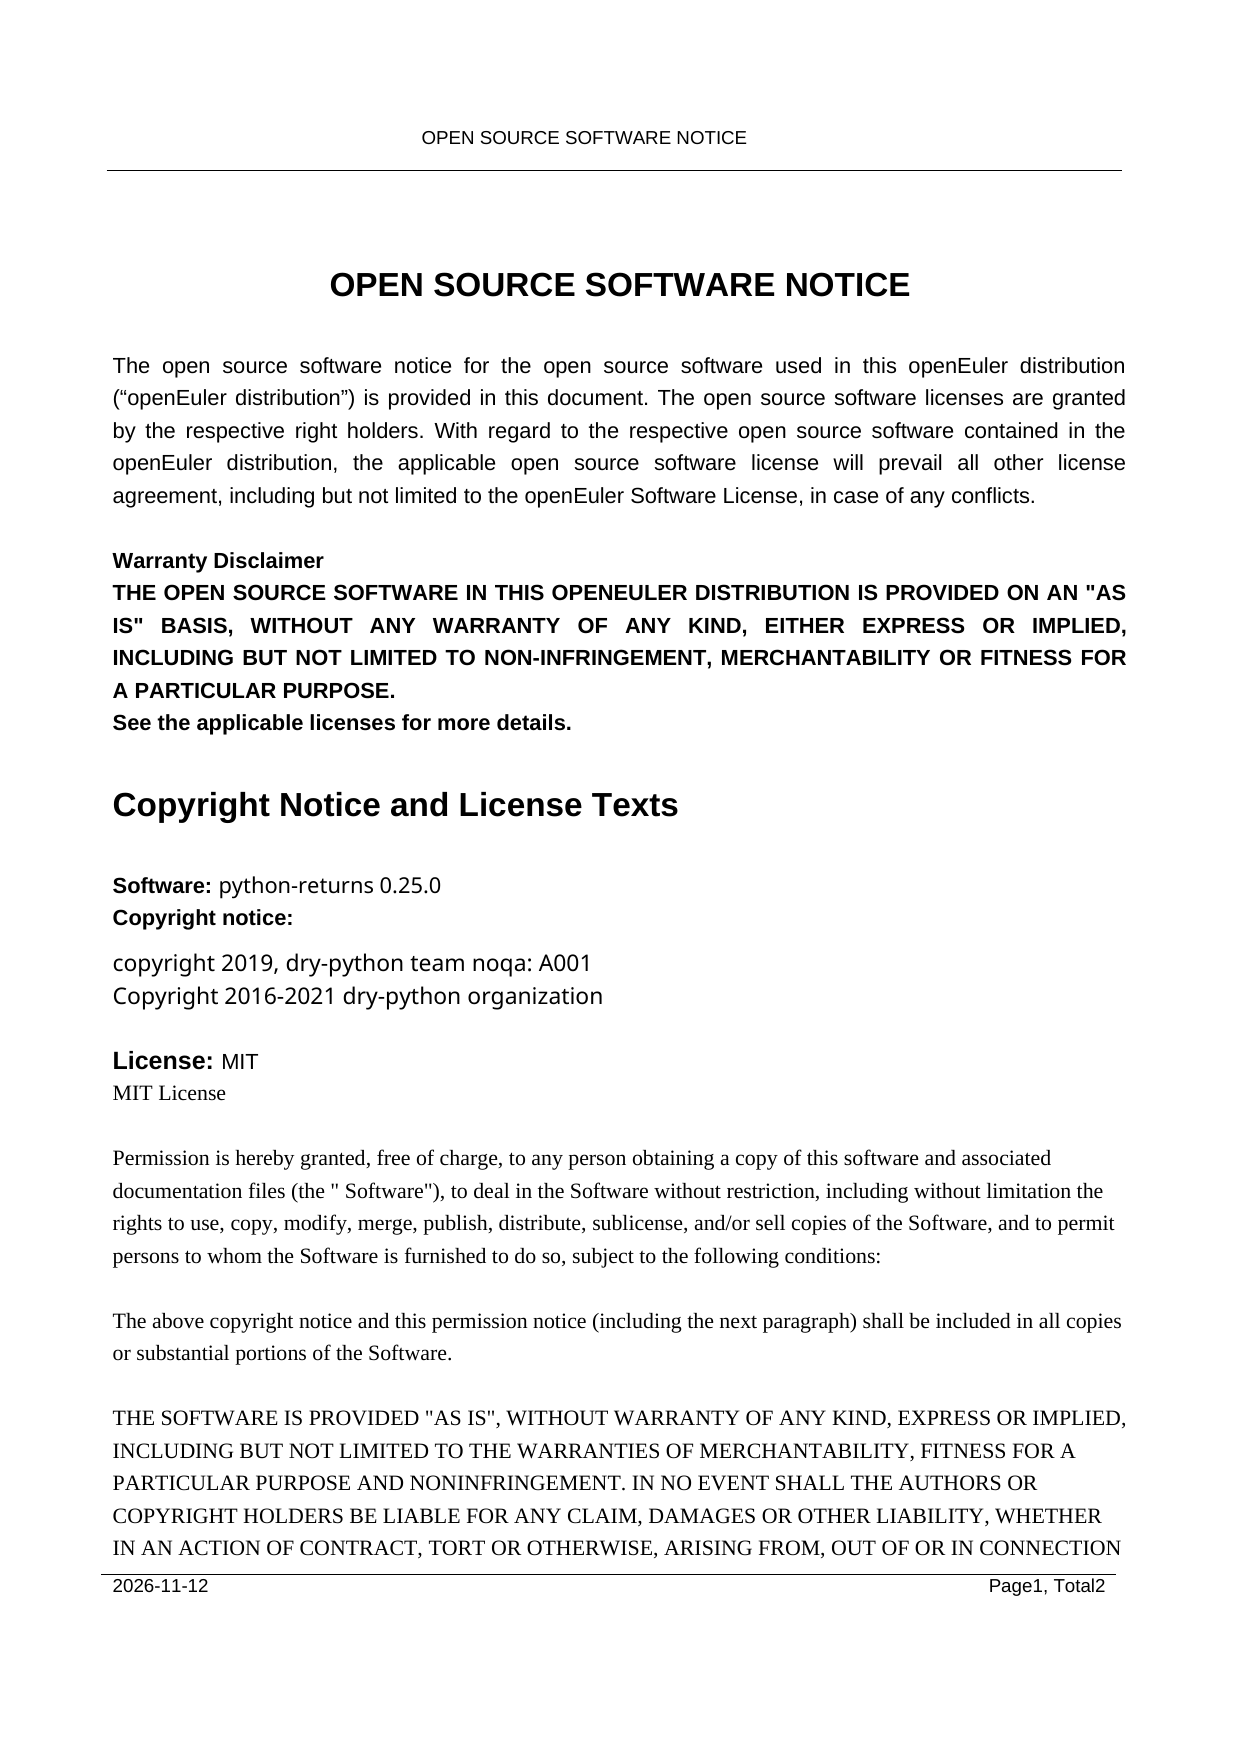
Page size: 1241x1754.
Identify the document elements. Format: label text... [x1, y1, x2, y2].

title Software: python-returns 0.25.0 [112, 869, 1128, 901]
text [112, 1077, 1128, 1564]
text Copyright notice: [112, 901, 1128, 934]
text OPEN SOURCE SOFTWARE NOTICE [112, 251, 1128, 316]
text License: MIT [112, 1044, 1128, 1077]
text The open source software notice for the open source software used in this openEuler distribution (“openEuler distribution”) is provided in this document. The open source software licenses are granted by the respective right holders. With regard to the respective open source software contained in the openEuler distribution, the applicable open source software license will prevail all other license agreement, including but not limited to the openEuler Software License, in case of any conflicts. [112, 349, 1128, 511]
text THE OPEN SOURCE SOFTWARE IN THIS OPENEULER DISTRIBUTION IS PROVIDED ON AN "AS IS" BASIS, WITHOUT ANY WARRANTY OF ANY KIND, EITHER EXPRESS OR IMPLIED, INCLUDING BUT NOT LIMITED TO NON-INFRINGEMENT, MERCHANTABILITY OR FITNESS FOR A PARTICULAR PURPOSE. See the applicable licenses for more details. [112, 576, 1128, 739]
text Warranty Disclaimer [112, 544, 1128, 576]
text Copyright Notice and License Texts [112, 771, 1128, 836]
text copyright 2019, dry-python team noqa: A001 Copyright 2016-2021 dry-python organization [112, 947, 1128, 1044]
